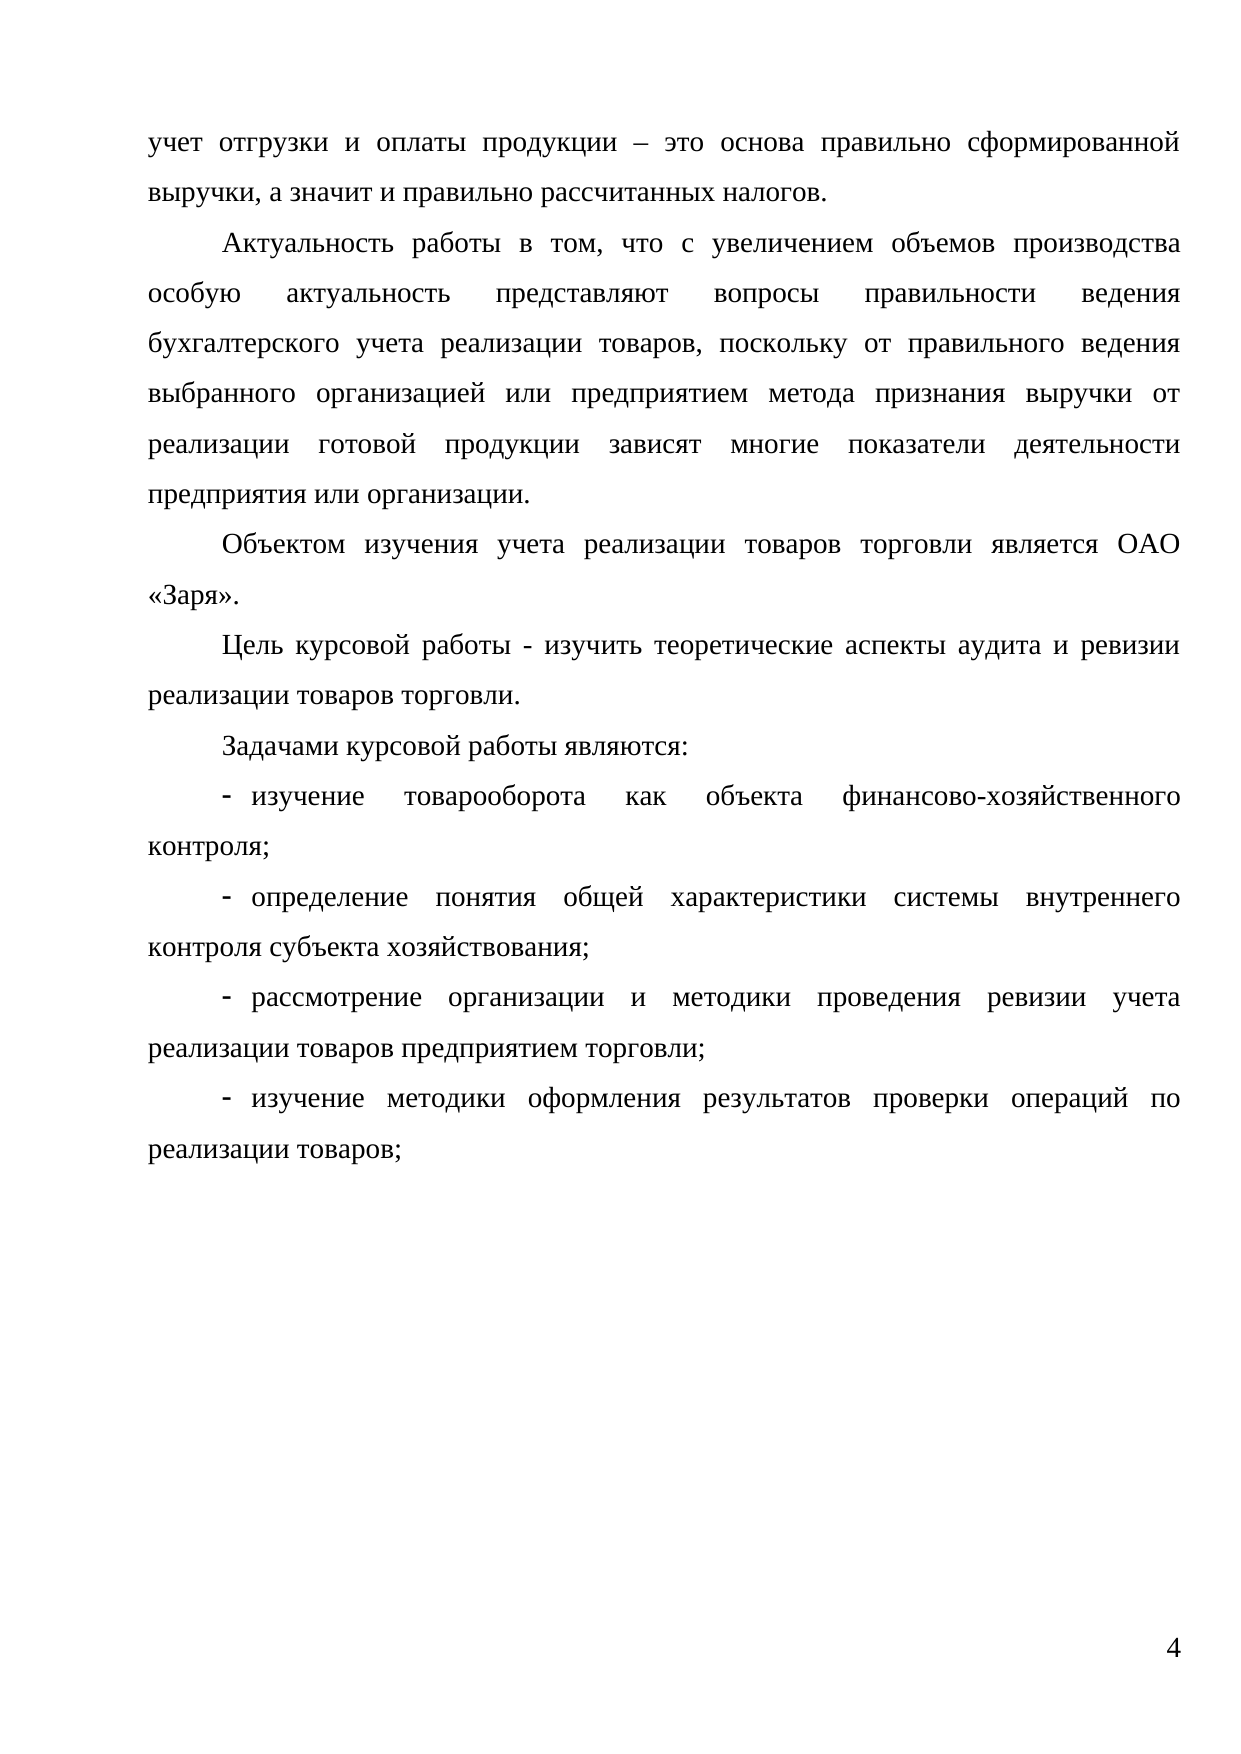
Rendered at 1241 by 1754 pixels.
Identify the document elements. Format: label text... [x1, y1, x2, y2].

text Актуальность работы в том, что с увеличением объемов производства особую актуальность представляют вопросы правильности ведения бухгалтерского учета реализации товаров, поскольку от правильного ведения выбранного организацией или предприятием метода признания выручки от реализации готовой продукции зависят многие показатели деятельности предприятия или организации. [148, 225, 1181, 510]
list изучение товарооборота как объекта финансово-хозяйственного контроля; [148, 778, 1181, 862]
list рассмотрение организации и методики проведения ревизии учета реализации товаров предприятием торговли; [148, 979, 1181, 1063]
list изучение методики оформления результатов проверки операций по реализации товаров; [148, 1080, 1181, 1164]
text Цель курсовой работы - изучить теоретические аспекты аудита и ревизии реализации товаров торговли. [148, 627, 1181, 711]
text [148, 124, 1181, 208]
text Объектом изучения учета реализации товаров торговли является ОАО «Заря». [148, 527, 1181, 610]
list определение понятия общей характеристики системы внутреннего контроля субъекта хозяйствования; [148, 879, 1181, 963]
text Задачами курсовой работы являются: [148, 728, 1181, 761]
